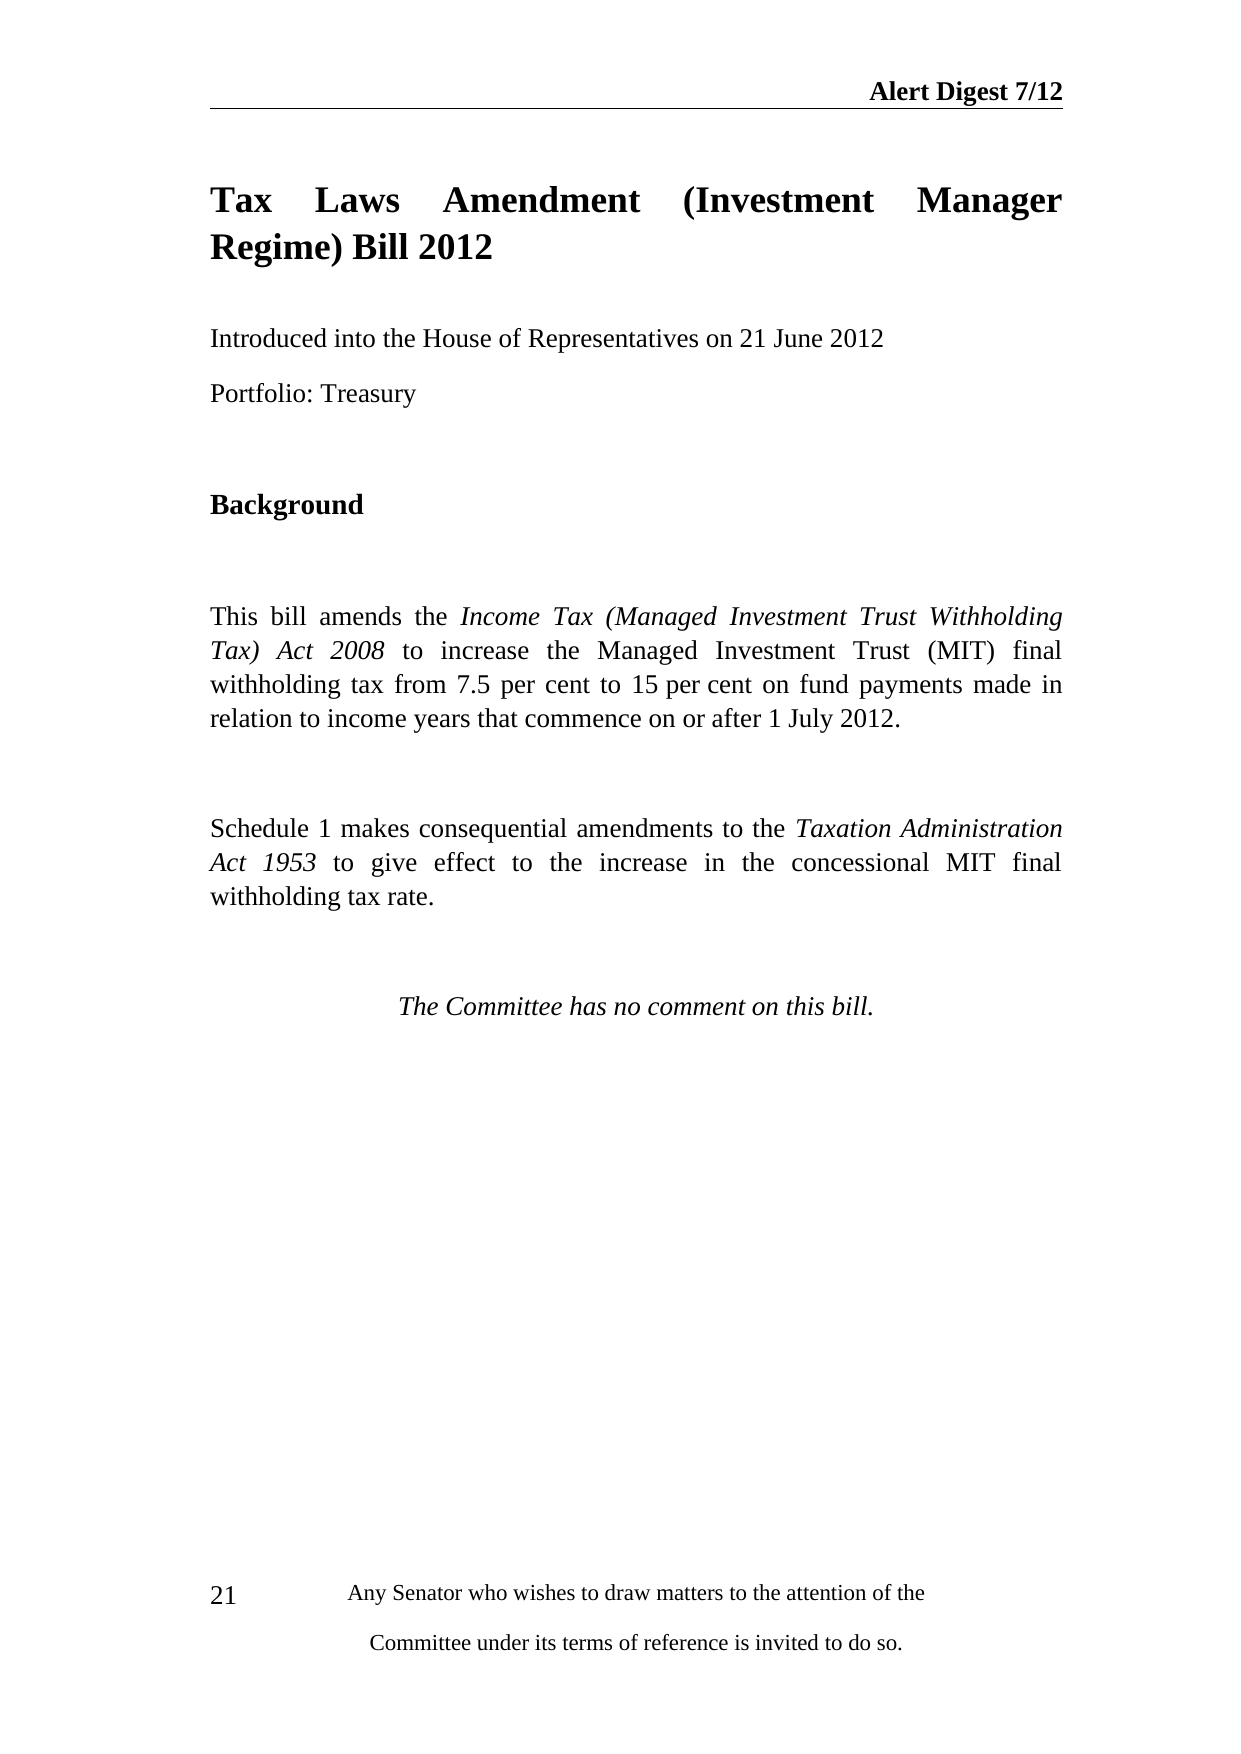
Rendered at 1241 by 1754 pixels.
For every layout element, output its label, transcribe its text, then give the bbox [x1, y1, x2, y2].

text The Committee has no comment on this bill. [210, 991, 1063, 1022]
text Introduced into the House of Representatives on 21 June 2012 [210, 322, 1063, 353]
text This bill amends the Income Tax (Managed Investment Trust Withholding Tax) Act 2008 to increase the Managed Investment Trust (MIT) final withholding tax from 7.5 per cent to 15 per cent on fund payments made in relation to income years that commence on or after 1 July 2012. [210, 600, 1063, 733]
text Background [210, 487, 1063, 521]
text Portfolio: Treasury [210, 377, 1063, 408]
text Schedule 1 makes consequential amendments to the Taxation Administration Act 1953 to give effect to the increase in the concessional MIT final withholding tax rate. [210, 812, 1063, 912]
text Tax Laws Amendment (Investment Manager Regime) Bill 2012 [210, 177, 1063, 268]
